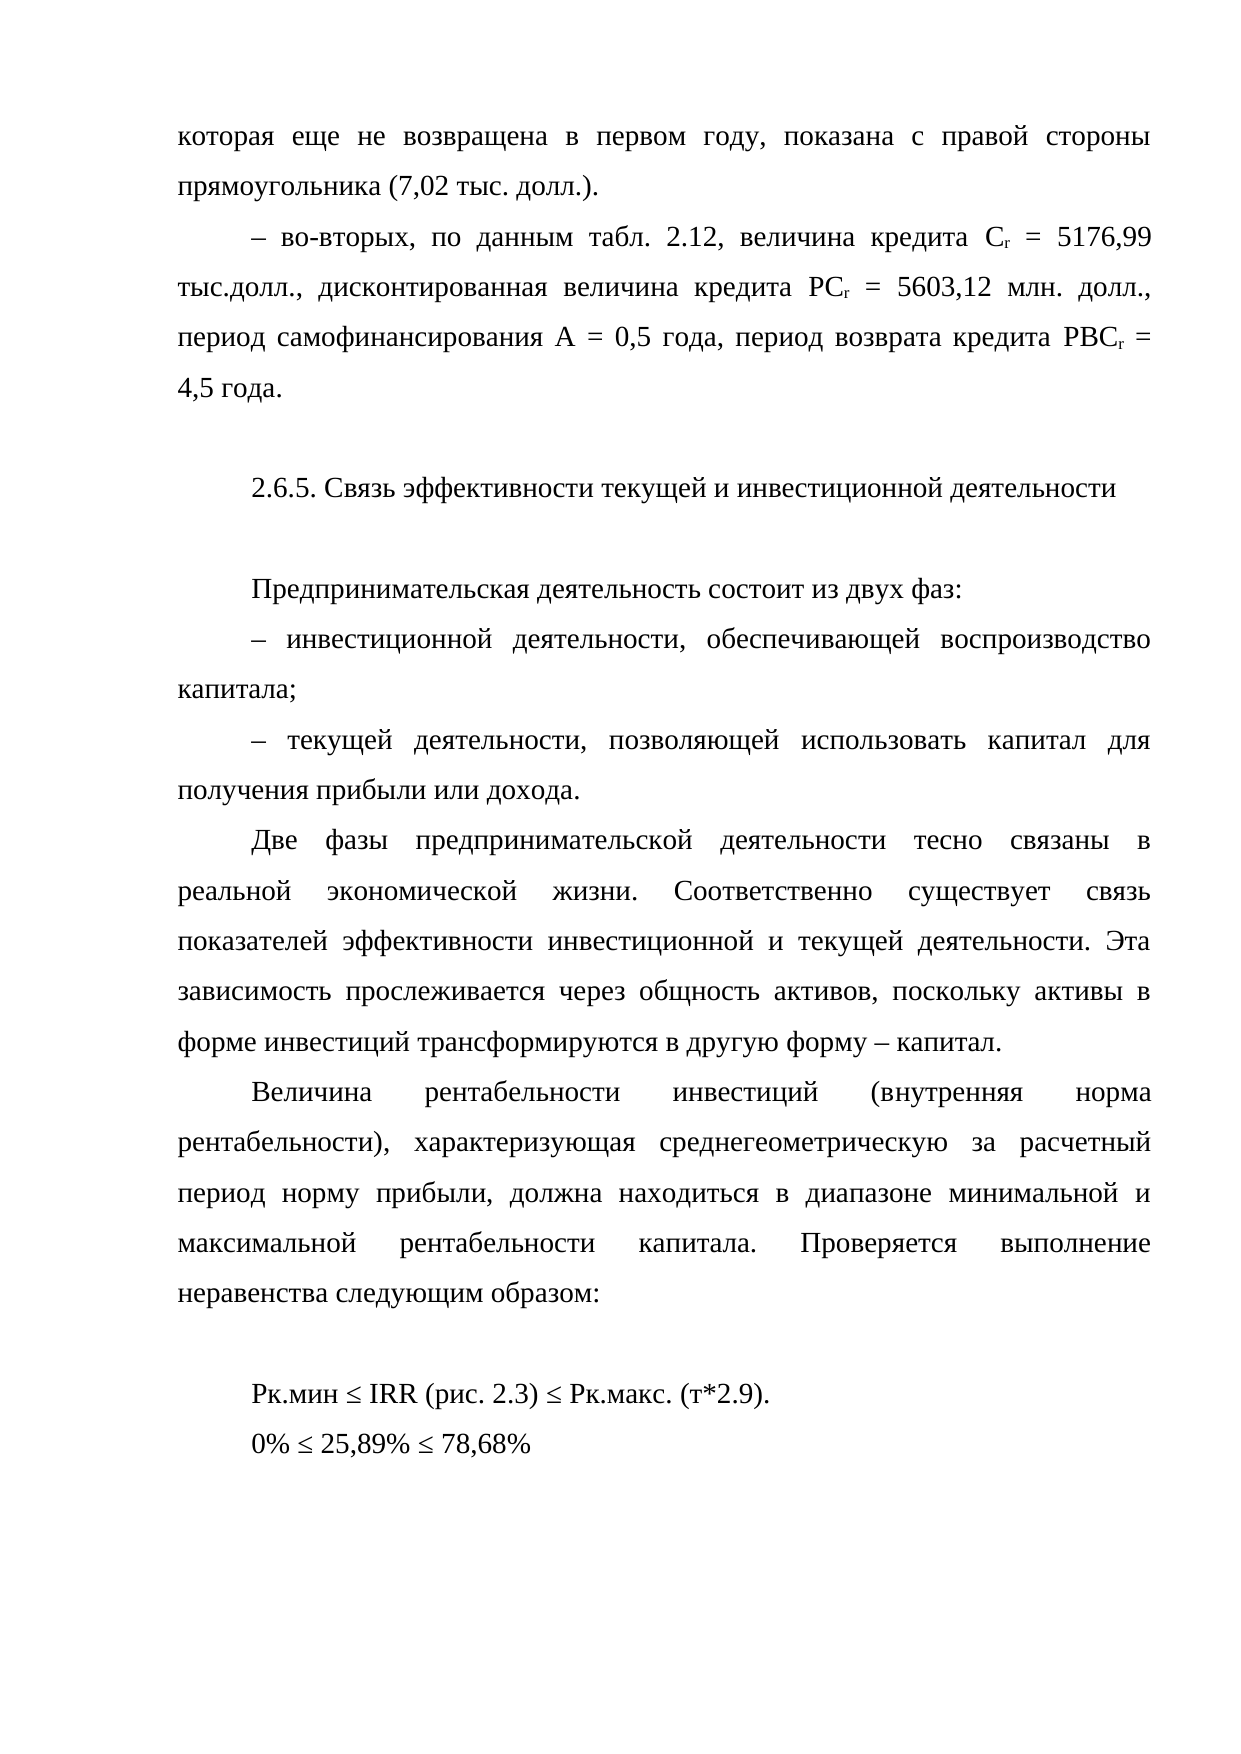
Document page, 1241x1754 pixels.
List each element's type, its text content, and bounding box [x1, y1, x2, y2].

text – инвестиционной деятельности, обеспечивающей воспроизводство капитала; [177, 621, 1152, 705]
text 0% ≤ 25,89% ≤ 78,68% [177, 1426, 1152, 1460]
text – текущей деятельности, позволяющей использовать капитал для получения прибыли или дохода. [177, 722, 1152, 806]
text 2.6.5. связь эффективности текущей и инвестиционной деятельности [177, 470, 1152, 504]
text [177, 118, 1152, 202]
text – во-вторых, по данным табл. 2.12, величина кредита Cr = 5176,99 тыс.долл., дисконтированная величина кредита PCr = 5603,12 млн. долл., период самофинансирования А = 0,5 года, период возврата кредита PBCr = 4,5 года. [177, 219, 1152, 403]
text Рк.мин ≤ IRR (рис. 2.3) ≤ Рк.макс. (т*2.9). [177, 1376, 1152, 1409]
text Две фазы предпринимательской деятельности тесно связаны в реальной экономической жизни. Соответственно существует связь показателей эффективности инвестиционной и текущей деятельности. Эта зависимость прослеживается через общность активов, поскольку активы в форме инвестиций трансформируются в другую форму – капитал. [177, 822, 1152, 1057]
text Величина рентабельности инвестиций (внутренняя норма рентабельности), характеризующая среднегеометрическую за расчетный период норму прибыли, должна находиться в диапазоне минимальной и максимальной рентабельности капитала. Проверяется выполнение неравенства следующим образом: [177, 1074, 1152, 1309]
text Предпринимательская деятельность состоит из двух фаз: [177, 571, 1152, 604]
